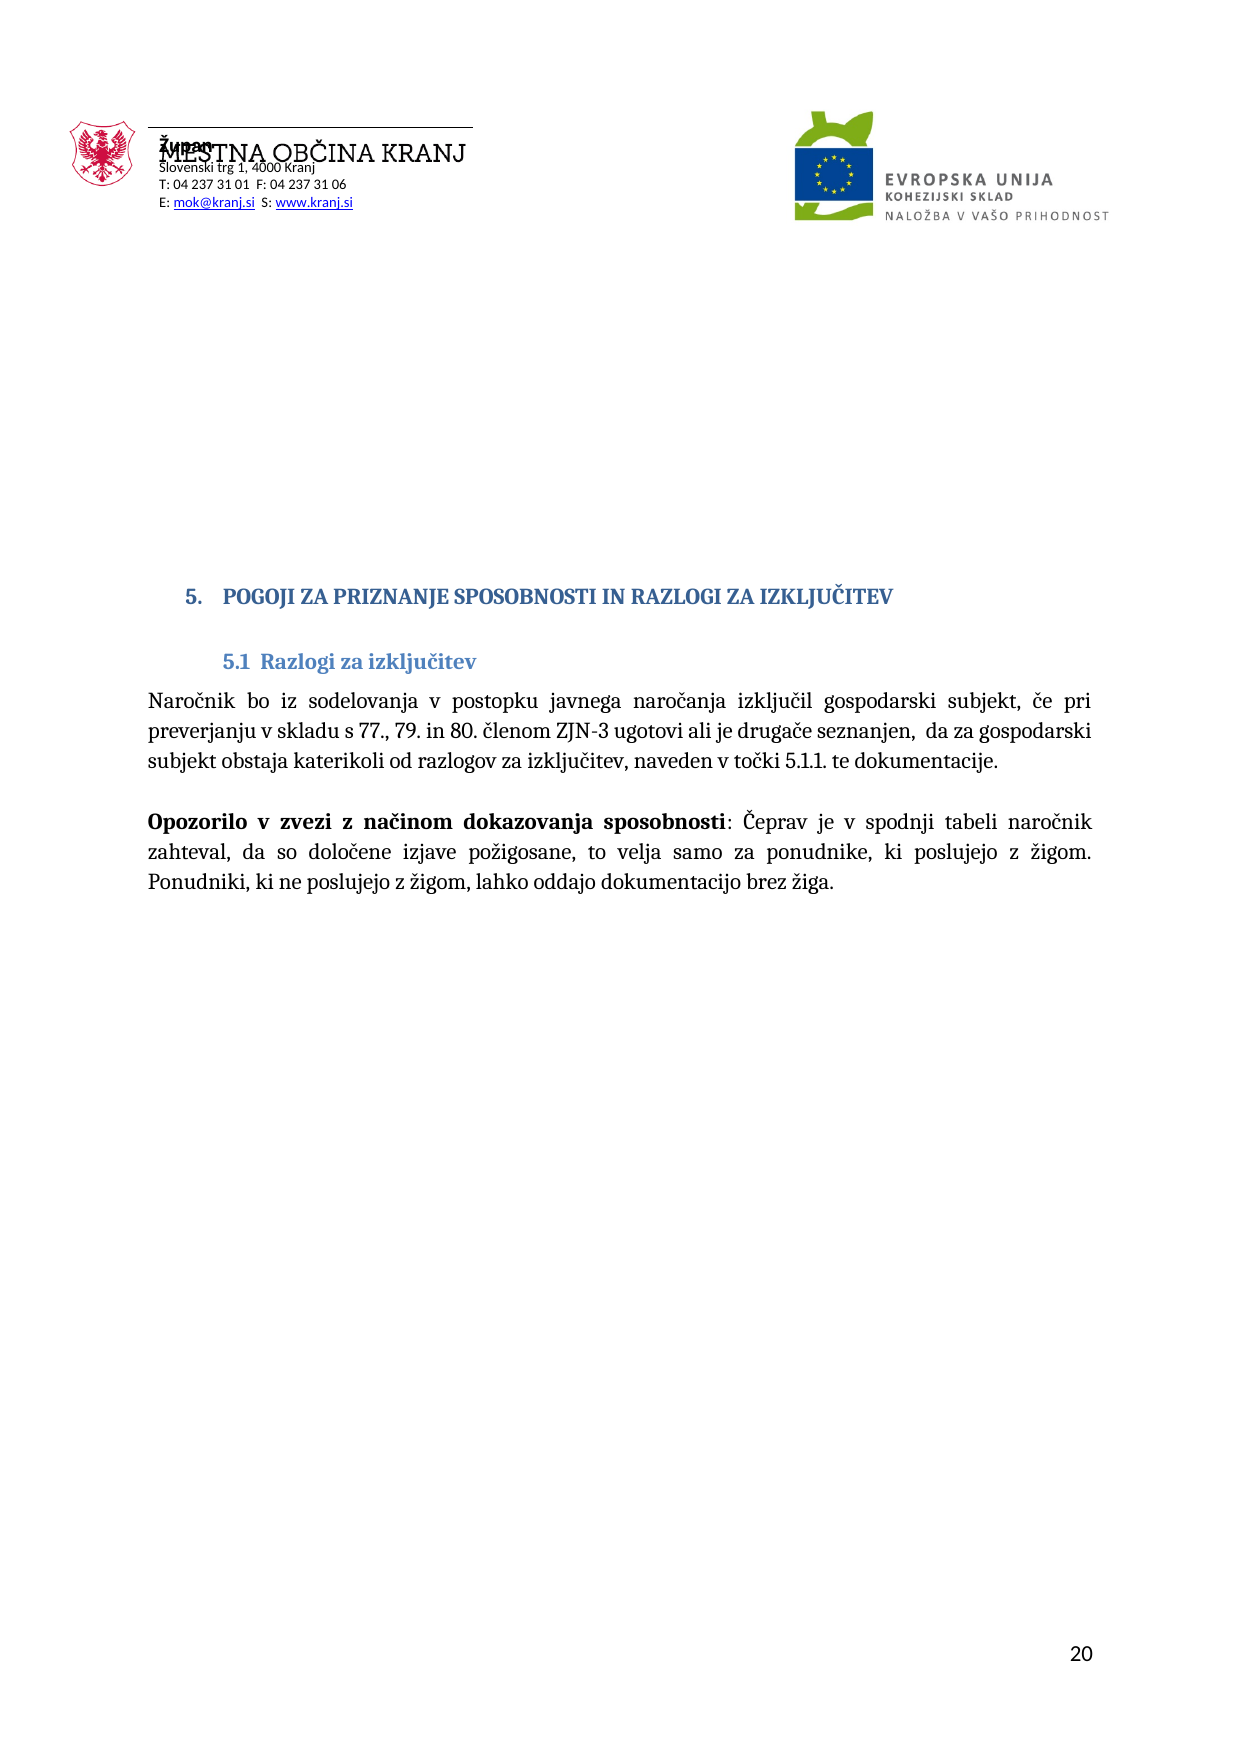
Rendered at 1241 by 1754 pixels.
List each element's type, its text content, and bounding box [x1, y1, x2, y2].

text Opozorilo v zvezi z načinom dokazovanja sposobnosti: Čeprav je v spodnji tabeli naročnik zahteval, da so določene izjave požigosane, to velja samo za ponudnike, ki poslujejo z žigom. Ponudniki, ki ne poslujejo z žigom, lahko oddajo dokumentacijo brez žiga. [148, 808, 1093, 895]
text Naročnik bo iz sodelovanja v postopku javnega naročanja izključil gospodarski subjekt, če pri preverjanju v skladu s 77., 79. in 80. členom ZJN-3 ugotovi ali je drugače seznanjen, da za gospodarski subjekt obstaja katerikoli od razlogov za izključitev, naveden v točki 5.1.1. te dokumentacije. [148, 688, 1093, 774]
subtitle POGOJI ZA PRIZNANJE SPOSOBNOSTI IN RAZLOGI ZA IZKLJUČITEV [185, 583, 1093, 610]
picture [714, 103, 1149, 230]
text Razlogi za izključitev [223, 649, 1093, 675]
